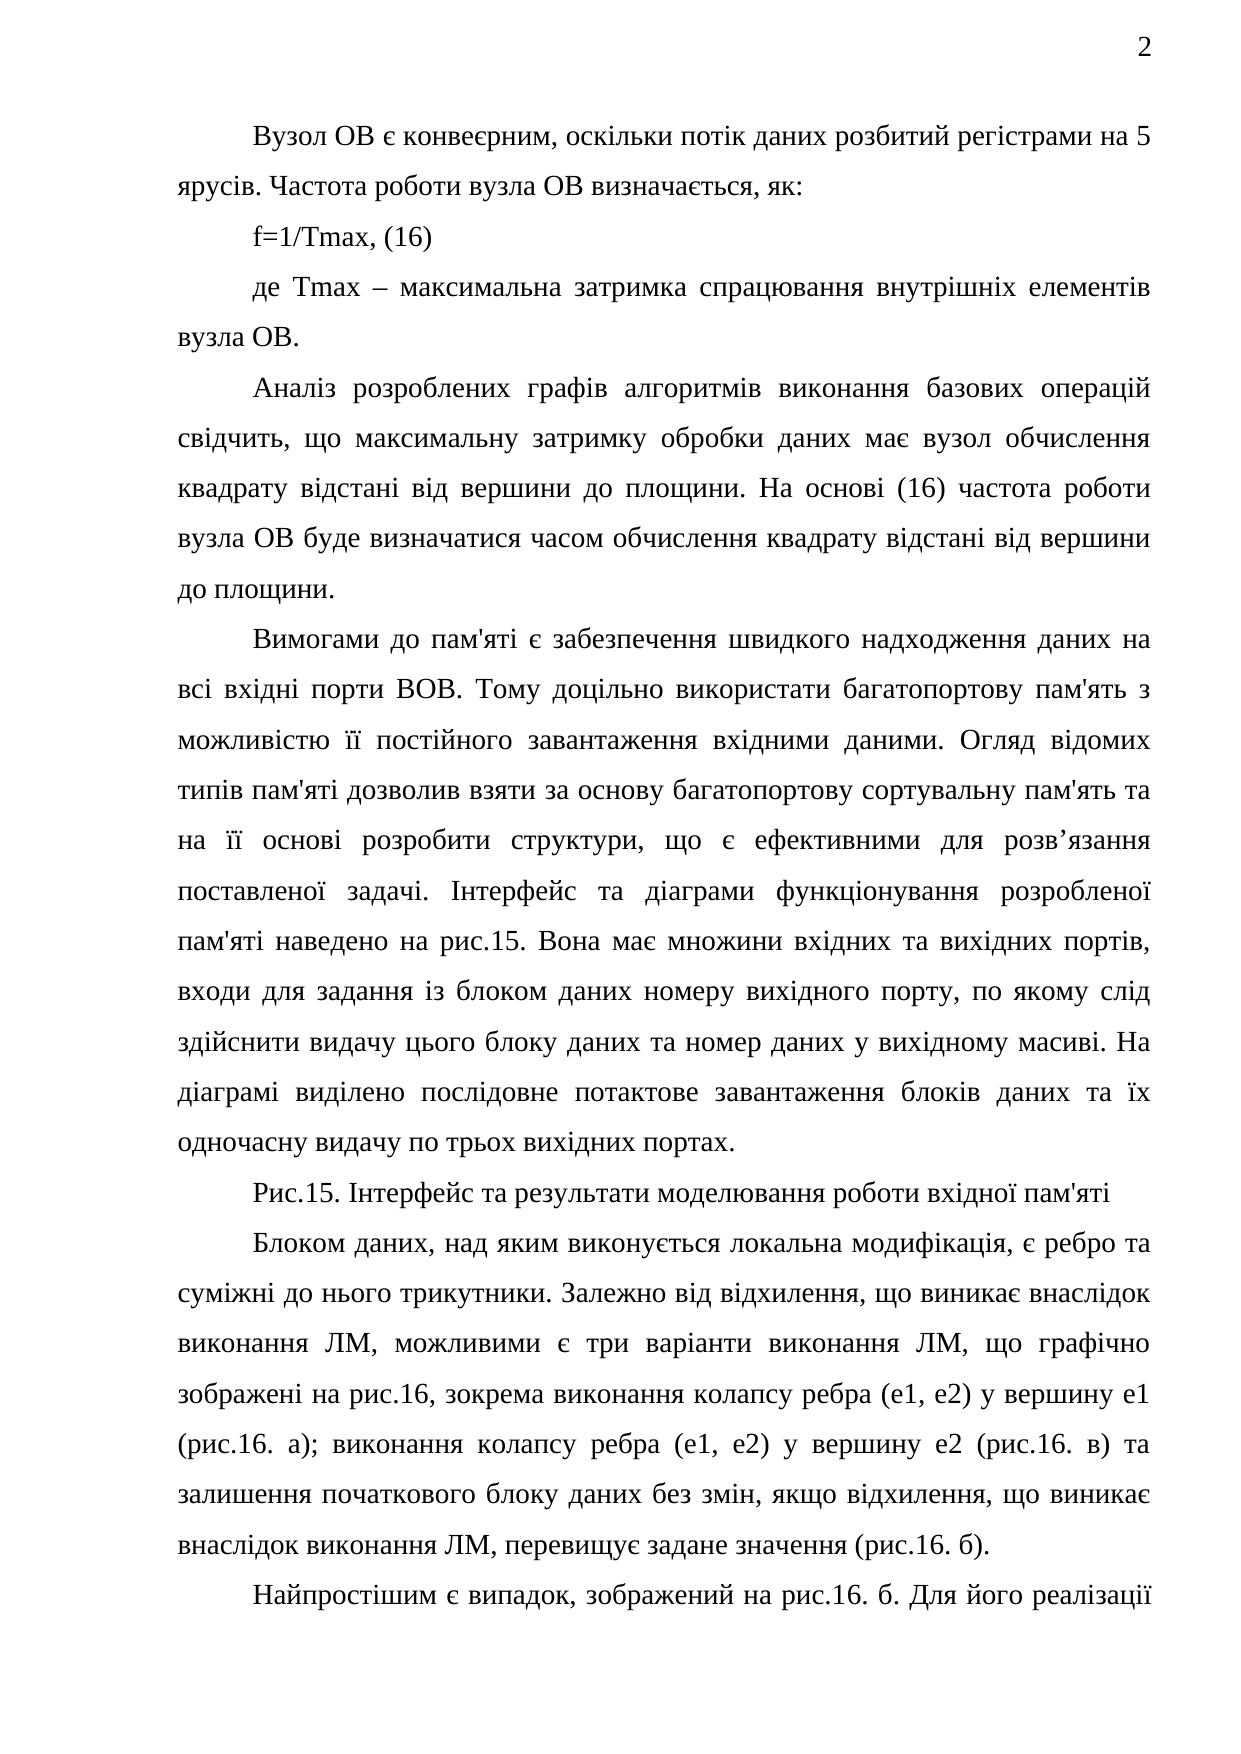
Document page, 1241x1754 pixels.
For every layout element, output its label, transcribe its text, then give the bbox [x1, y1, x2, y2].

text Блоком даних, над яким виконується локальна модифікація, є ребро та суміжні до нього трикутники. Залежно від відхилення, що виникає внаслідок виконання ЛМ, можливими є три варіанти виконання ЛМ, що графічно зображені на рис.16, зокрема виконання колапсу ребра (е1, е2) у вершину е1 (рис.16. а); виконання колапсу ребра (е1, е2) у вершину е2 (рис.16. в) та залишення початкового блоку даних без змін, якщо відхилення, що виникає внаслідок виконання ЛМ, перевищує задане значення (рис.16. б). [177, 1225, 1152, 1560]
text Вимогами до пам'яті є забезпечення швидкого надходження даних на всі вхідні порти ВОВ. Тому доцільно використати багатопортову пам'ять з можливістю її постійного завантаження вхідними даними. Огляд відомих типів пам'яті дозволив взяти за основу багатопортову сортувальну пам'ять та на її основі розробити структури, що є ефективними для розв’язання поставленої задачі. Інтерфейс та діаграми функціонування розробленої пам'яті наведено на рис.15. Вона має множини вхідних та вихідних портів, входи для задання із блоком даних номеру вихідного порту, по якому слід здійснити видачу цього блоку даних та номер даних у вихідному масиві. На діаграмі виділено послідовне потактове завантаження блоків даних та їх одночасну видачу по трьох вихідних портах. [177, 621, 1152, 1158]
text f=1/Tmax, (16) [177, 219, 1152, 252]
text Аналіз розроблених графів алгоритмів виконання базових операцій свідчить, що максимальну затримку обробки даних має вузол обчислення квадрату відстані від вершини до площини. На основі (16) частота роботи вузла ОВ буде визначатися часом обчислення квадрату відстані від вершини до площини. [177, 370, 1152, 604]
text де Tmax – максимальна затримка спрацювання внутрішніх елементів вузла ОВ. [177, 269, 1152, 353]
text Рис.15. Інтерфейс та результати моделювання роботи вхідної пам'яті [177, 1175, 1152, 1208]
text Вузол ОВ є конвеєрним, оскільки потік даних розбитий регістрами на 5 ярусів. Частота роботи вузла ОВ визначається, як: [177, 118, 1152, 202]
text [177, 1577, 1152, 1611]
